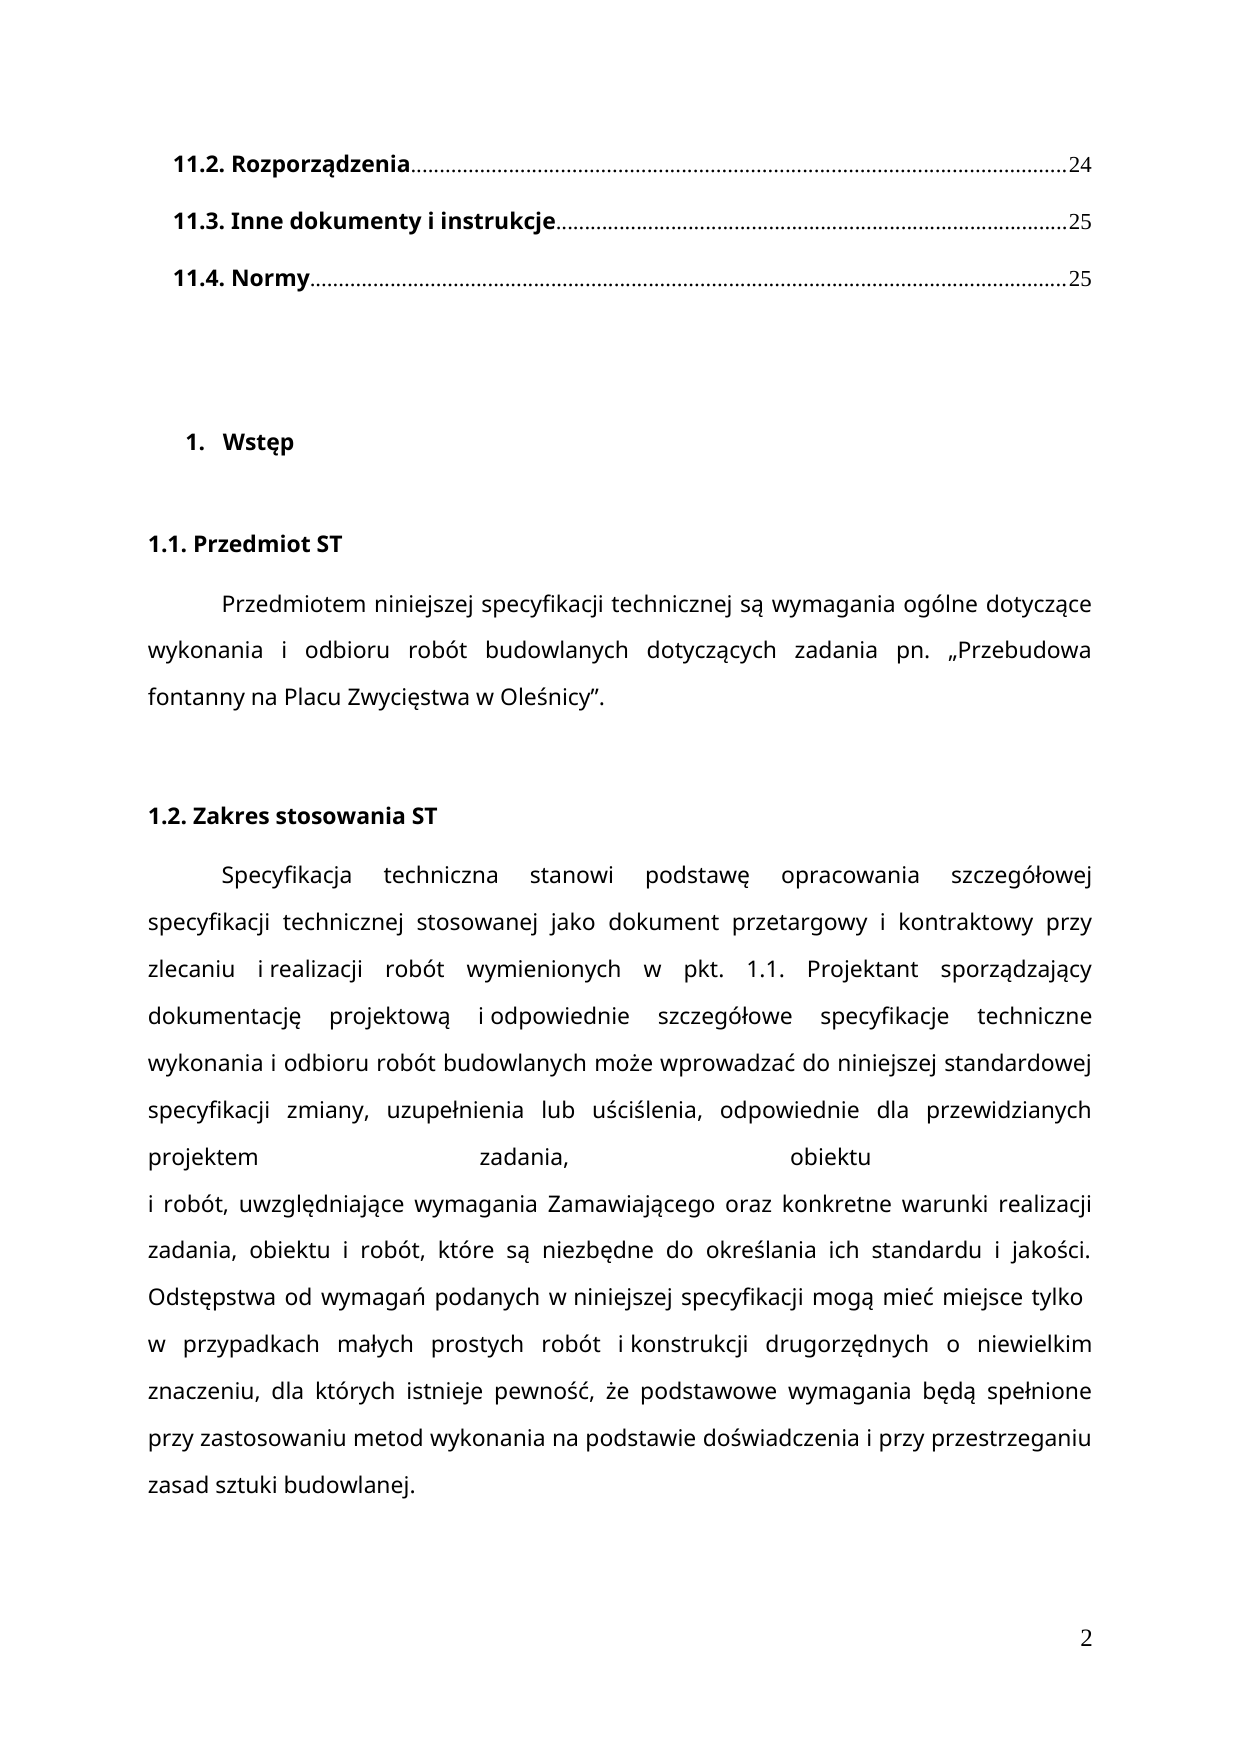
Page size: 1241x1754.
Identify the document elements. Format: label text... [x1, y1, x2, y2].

text 1.2. Zakres stosowania ST [148, 800, 1093, 831]
text Specyfikacja techniczna stanowi podstawę opracowania szczegółowej specyfikacji technicznej stosowanej jako dokument przetargowy i kontraktowy przy zlecaniu i realizacji robót wymienionych w pkt. 1.1. Projektant sporządzający dokumentację projektową i odpowiednie szczegółowe specyfikacje techniczne wykonania i odbioru robót budowlanych może wprowadzać do niniejszej standardowej specyfikacji zmiany, uzupełnienia lub uściślenia, odpowiednie dla przewidzianych projektem zadania, obiektu i robót, uwzględniające wymagania Zamawiającego oraz konkretne warunki realizacji zadania, obiektu i robót, które są niezbędne do określania ich standardu i jakości. Odstępstwa od wymagań podanych w niniejszej specyfikacji mogą mieć miejsce tylko w przypadkach małych prostych robót i konstrukcji drugorzędnych o niewielkim znaczeniu, dla których istnieje pewność, że podstawowe wymagania będą spełnione przy zastosowaniu metod wykonania na podstawie doświadczenia i przy przestrzeganiu zasad sztuki budowlanej. [148, 859, 1093, 1500]
text Przedmiotem niniejszej specyfikacji technicznej są wymagania ogólne dotyczące wykonania i odbioru robót budowlanych dotyczących zadania pn. „Przebudowa fontanny na Placu Zwycięstwa w Oleśnicy”. [148, 588, 1093, 713]
subtitle Wstęp [185, 426, 1093, 457]
text 1.1. Przedmiot ST [148, 528, 1093, 559]
